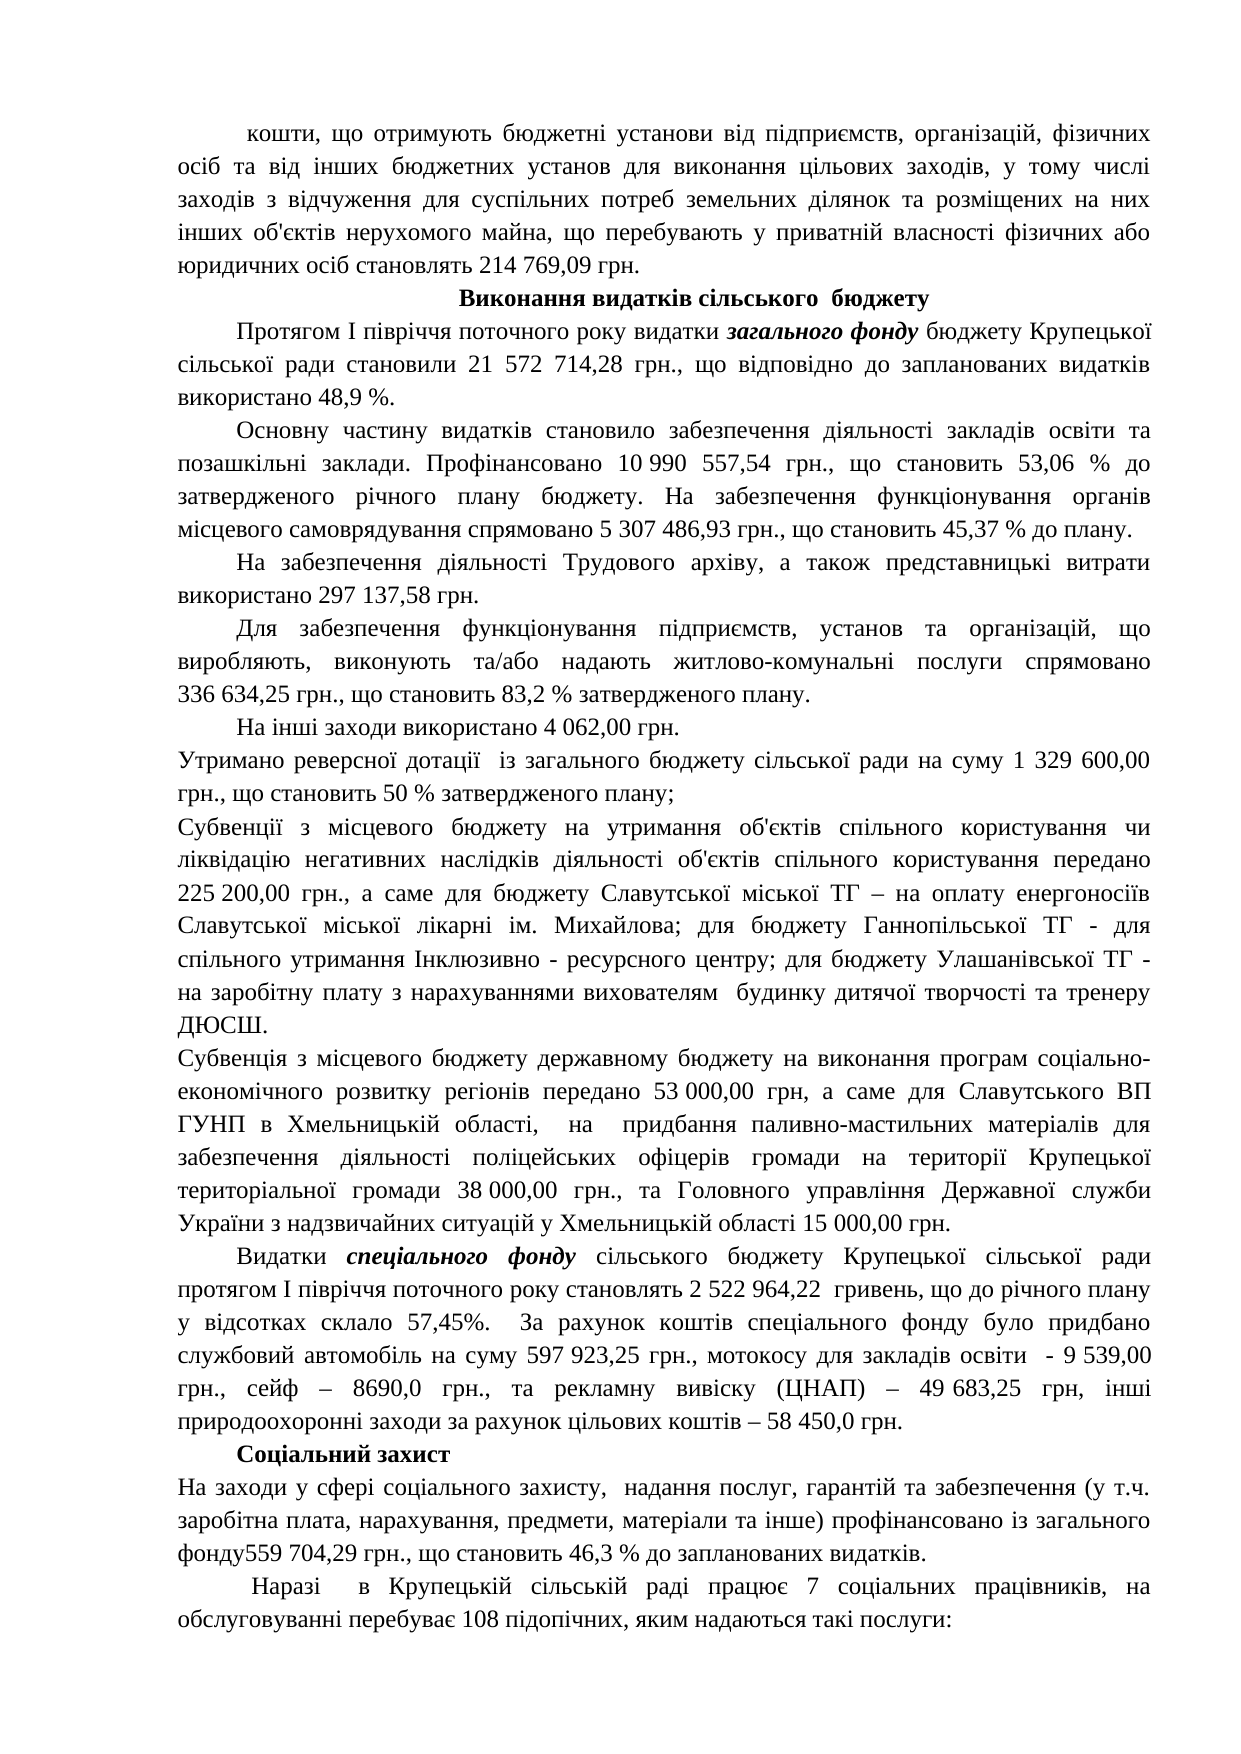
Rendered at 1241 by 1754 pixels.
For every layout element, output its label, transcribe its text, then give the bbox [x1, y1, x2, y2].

text На інші заходи використано 4 062,00 грн. [236, 712, 1152, 741]
text Субвенція з місцевого бюджету державному бюджету на виконання програм соціально-економічного розвитку регіонів передано 53 000,00 грн, а саме для Славутського ВП ГУНП в Хмельницькій області, на придбання паливно-мастильних матеріалів для забезпечення діяльності поліцейських офіцерів громади на території Крупецької територіальної громади 38 000,00 грн., та Головного управління Державної служби України з надзвичайних ситуацій у Хмельницькій області 15 000,00 грн. [177, 1043, 1152, 1237]
text На заходи у сфері соціального захисту, надання послуг, гарантій та забезпечення (у т.ч. заробітна плата, нарахування, предмети, матеріали та інше) профінансовано із загального фонду559 704,29 грн., що становить 46,3 % до запланованих видатків. [177, 1472, 1152, 1567]
text Наразі в Крупецькій сільській раді працює 7 соціальних працівників, на обслуговуванні перебуває 108 підопічних, яким надаються такі послуги: [177, 1571, 1152, 1633]
text кошти, що отримують бюджетні установи від підприємств, організацій, фізичних осіб та від інших бюджетних установ для виконання цільових заходів, у тому числі заходів з відчуження для суспільних потреб земельних ділянок та розміщених на них інших об'єктів нерухомого майна, що перебувають у приватній власності фізичних або юридичних осіб становлять 214 769,09 грн. [177, 118, 1152, 279]
text Видатки спеціального фонду сільського бюджету Крупецької сільської ради протягом І півріччя поточного року становлять 2 522 964,22 гривень, що до річного плану у відсотках склало 57,45%. За рахунок коштів спеціального фонду було придбано службовий автомобіль на суму 597 923,25 грн., мотокосу для закладів освіти - 9 539,00 грн., сейф – 8690,0 грн., та рекламну вивіску (ЦНАП) – 49 683,25 грн, інші природоохоронні заходи за рахунок цільових коштів – 58 450,0 грн. [177, 1241, 1152, 1435]
text Протягом І півріччя поточного року видатки загального фонду бюджету Крупецької сільської ради становили 21 572 714,28 грн., що відповідно до запланованих видатків використано 48,9 %. [177, 316, 1152, 411]
text Виконання видатків сільського бюджету [177, 283, 1152, 312]
text Соціальний захист [177, 1439, 1152, 1468]
text На забезпечення діяльності Трудового архіву, а також представницькі витрати використано 297 137,58 грн. [177, 547, 1152, 609]
text Субвенції з місцевого бюджету на утримання об'єктів спільного користування чи ліквідацію негативних наслідків діяльності об'єктів спільного користування передано 225 200,00 грн., а саме для бюджету Славутської міської ТГ – на оплату енергоносіїв Славутської міської лікарні ім. Михайлова; для бюджету Ганнопільської ТГ - для спільного утримання Інклюзивно - ресурсного центру; для бюджету Улашанівської ТГ - на заробітну плату з нарахуваннями вихователям будинку дитячої творчості та тренеру ДЮСШ. [177, 812, 1152, 1038]
text Для забезпечення функціонування підприємств, установ та організацій, що виробляють, виконують та/або надають житлово-комунальні послуги спрямовано 336 634,25 грн., що становить 83,2 % затвердженого плану. [177, 613, 1152, 708]
text Основну частину видатків становило забезпечення діяльності закладів освіти та позашкільні заклади. Профінансовано 10 990 557,54 грн., що становить 53,06 % до затвердженого річного плану бюджету. На забезпечення функціонування органів місцевого самоврядування спрямовано 5 307 486,93 грн., що становить 45,37 % до плану. [177, 415, 1152, 543]
text Утримано реверсної дотації із загального бюджету сільської ради на суму 1 329 600,00 грн., що становить 50 % затвердженого плану; [177, 746, 1152, 807]
